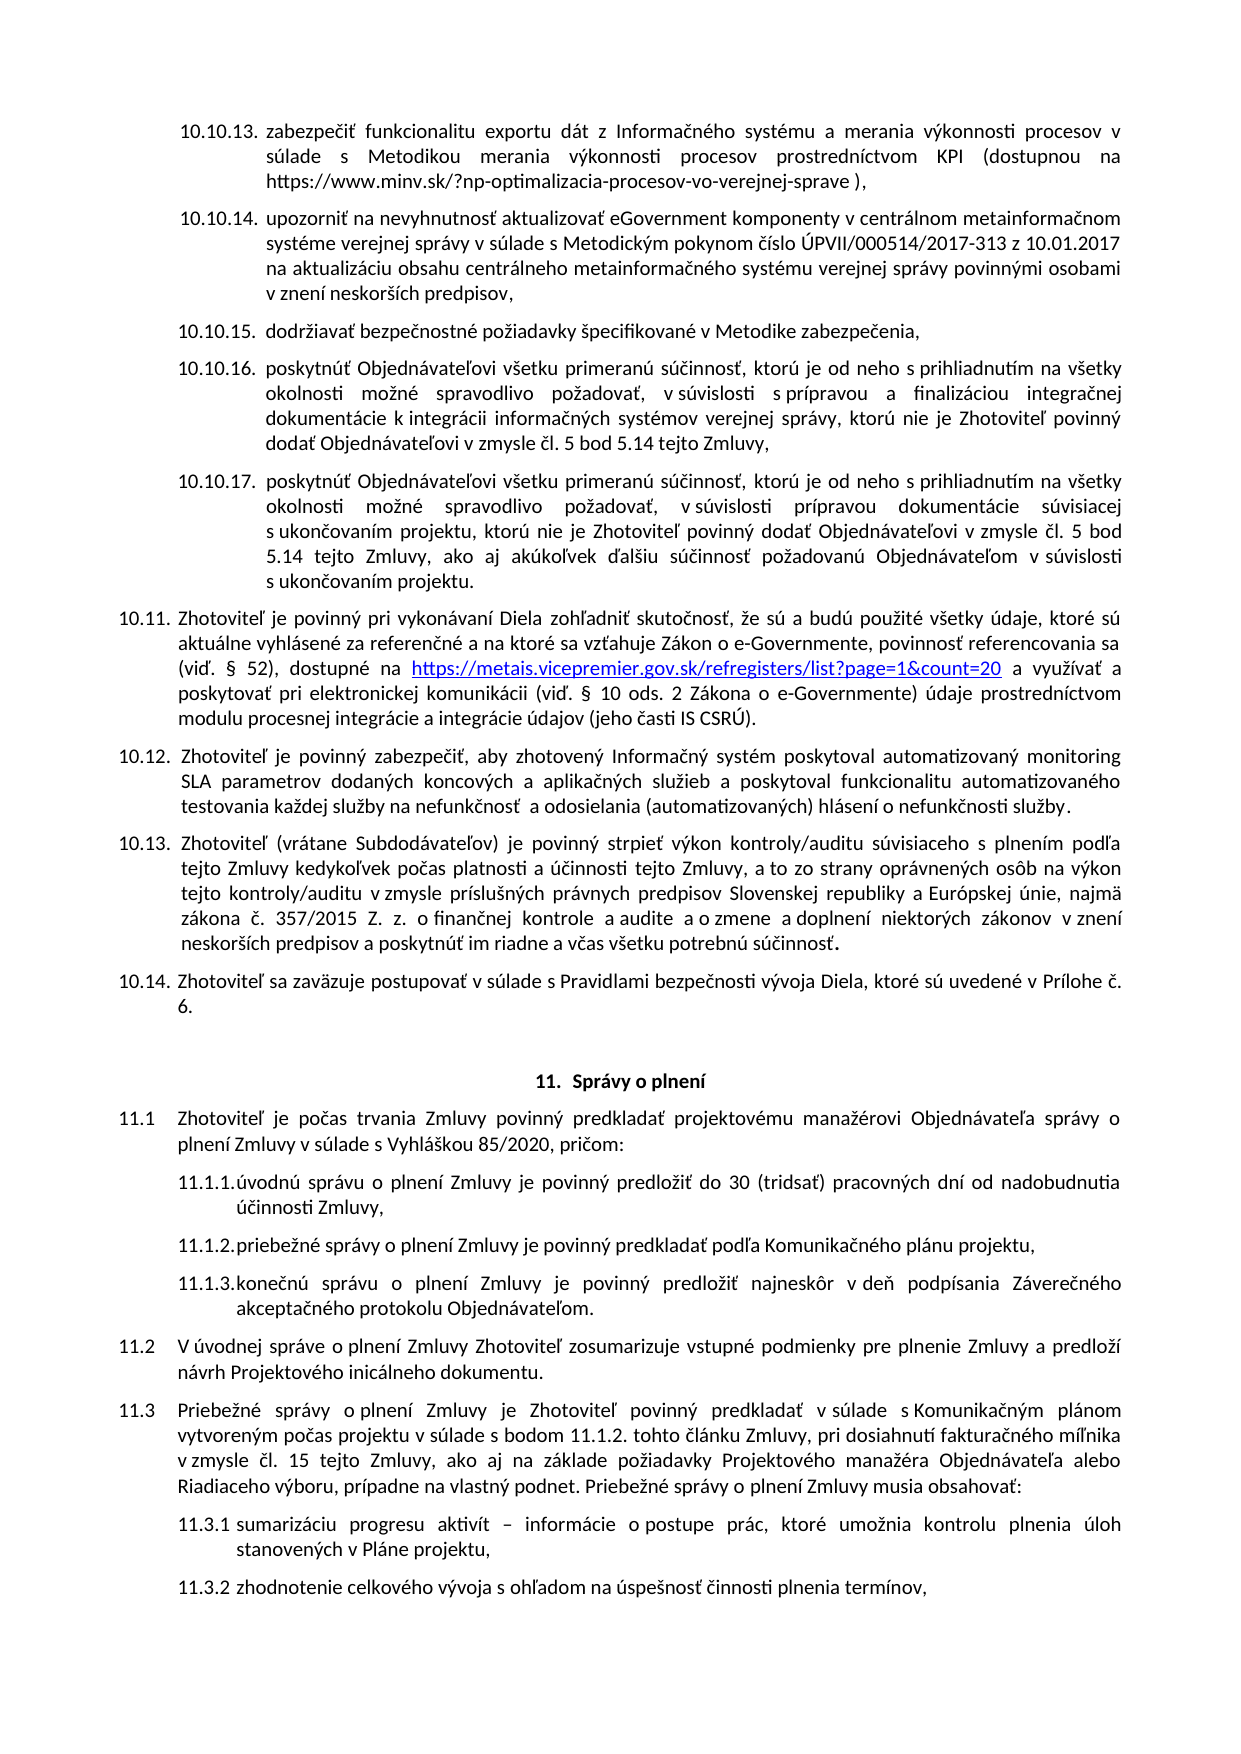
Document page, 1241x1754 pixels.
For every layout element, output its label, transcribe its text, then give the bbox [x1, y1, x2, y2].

subtitle úvodnú správu o plnení Zmluvy je povinný predložiť do 30 (tridsať) pracovných dní od nadobudnutia účinnosti Zmluvy, [177, 1169, 1122, 1220]
subtitle priebežné správy o plnení Zmluvy je povinný predkladať podľa Komunikačného plánu projektu, [177, 1232, 1122, 1258]
subtitle poskytnúť Objednávateľovi všetku primeranú súčinnosť, ktorú je od neho s prihliadnutím na všetky okolnosti možné spravodlivo požadovať, v súvislosti s prípravou a finalizáciou integračnej dokumentácie k integrácii informačných systémov verejnej správy, ktorú nie je Zhotoviteľ povinný dodať Objednávateľovi v zmysle čl. 5 bod 5.14 tejto Zmluvy, [177, 356, 1122, 456]
subtitle Správy o plnení [118, 1068, 1122, 1093]
subtitle Zhotoviteľ je povinný zabezpečiť, aby zhotovený Informačný systém poskytoval automatizovaný monitoring SLA parametrov dodaných koncových a aplikačných služieb a poskytoval funkcionalitu automatizovaného testovania každej služby na nefunkčnosť a odosielania (automatizovaných) hlásení o nefunkčnosti služby. [118, 743, 1122, 818]
list Priebežné správy o plnení Zmluvy je Zhotoviteľ povinný predkladať v súlade s Komunikačným plánom vytvoreným počas projektu v súlade s bodom 11.1.2. tohto článku Zmluvy, pri dosiahnutí fakturačného míľnika v zmysle čl. 15 tejto Zmluvy, ako aj na základe požiadavky Projektového manažéra Objednávateľa alebo Riadiaceho výboru, prípadne na vlastný podnet. Priebežné správy o plnení Zmluvy musia obsahovať: [118, 1397, 1122, 1498]
subtitle zhodnotenie celkového vývoja s ohľadom na úspešnosť činnosti plnenia termínov, [177, 1574, 1122, 1600]
list Zhotoviteľ je počas trvania Zmluvy povinný predkladať projektovému manažérovi Objednávateľa správy o plnení Zmluvy v súlade s Vyhláškou 85/2020, pričom: [118, 1106, 1122, 1156]
subtitle konečnú správu o plnení Zmluvy je povinný predložiť najneskôr v deň podpísania Záverečného akceptačného protokolu Objednávateľom. [177, 1270, 1122, 1321]
subtitle Zhotoviteľ sa zaväzuje postupovať v súlade s Pravidlami bezpečnosti vývoja Diela, ktoré sú uvedené v Prílohe č. 6. [118, 968, 1122, 1018]
subtitle upozorniť na nevyhnutnosť aktualizovať eGovernment komponenty v centrálnom metainformačnom systéme verejnej správy v súlade s Metodickým pokynom číslo ÚPVII/000514/2017-313 z 10.01.2017 na aktualizáciu obsahu centrálneho metainformačného systému verejnej správy povinnými osobami v znení neskorších predpisov, [179, 206, 1122, 306]
subtitle sumarizáciu progresu aktivít – informácie o postupe prác, ktoré umožnia kontrolu plnenia úloh stanovených v Pláne projektu, [177, 1511, 1122, 1562]
subtitle zabezpečiť funkcionalitu exportu dát z Informačného systému a merania výkonnosti procesov v súlade s Metodikou merania výkonnosti procesov prostredníctvom KPI (dostupnou na https://www.minv.sk/?np-optimalizacia-procesov-vo-verejnej-sprave ), [179, 118, 1122, 193]
subtitle Zhotoviteľ je povinný pri vykonávaní Diela zohľadniť skutočnosť, že sú a budú použité všetky údaje, ktoré sú aktuálne vyhlásené za referenčné a na ktoré sa vzťahuje Zákon o e-Governmente, povinnosť referencovania sa (viď. § 52), dostupné na https://metais.vicepremier.gov.sk/refregisters/list?page=1&count=20 a využívať a poskytovať pri elektronickej komunikácii (viď. § 10 ods. 2 Zákona o e-Governmente) údaje prostredníctvom modulu procesnej integrácie a integrácie údajov (jeho časti IS CSRÚ). [118, 606, 1122, 731]
subtitle Zhotoviteľ (vrátane Subdodávateľov) je povinný strpieť výkon kontroly/auditu súvisiaceho s plnením podľa tejto Zmluvy kedykoľvek počas platnosti a účinnosti tejto Zmluvy, a to zo strany oprávnených osôb na výkon tejto kontroly/auditu v zmysle príslušných právnych predpisov Slovenskej republiky a Európskej únie, najmä zákona č. 357/2015 Z. z. o finančnej kontrole a audite a o zmene a doplnení niektorých zákonov v znení neskorších predpisov a poskytnúť im riadne a včas všetku potrebnú súčinnosť. [118, 831, 1122, 956]
list V úvodnej správe o plnení Zmluvy Zhotoviteľ zosumarizuje vstupné podmienky pre plnenie Zmluvy a predloží návrh Projektového inicálneho dokumentu. [118, 1333, 1122, 1384]
subtitle poskytnúť Objednávateľovi všetku primeranú súčinnosť, ktorú je od neho s prihliadnutím na všetky okolnosti možné spravodlivo požadovať, v súvislosti prípravou dokumentácie súvisiacej s ukončovaním projektu, ktorú nie je Zhotoviteľ povinný dodať Objednávateľovi v zmysle čl. 5 bod 5.14 tejto Zmluvy, ako aj akúkoľvek ďalšiu súčinnosť požadovanú Objednávateľom v súvislosti s ukončovaním projektu. [177, 468, 1122, 593]
subtitle dodržiavať bezpečnostné požiadavky špecifikované v Metodike zabezpečenia, [177, 318, 1122, 343]
